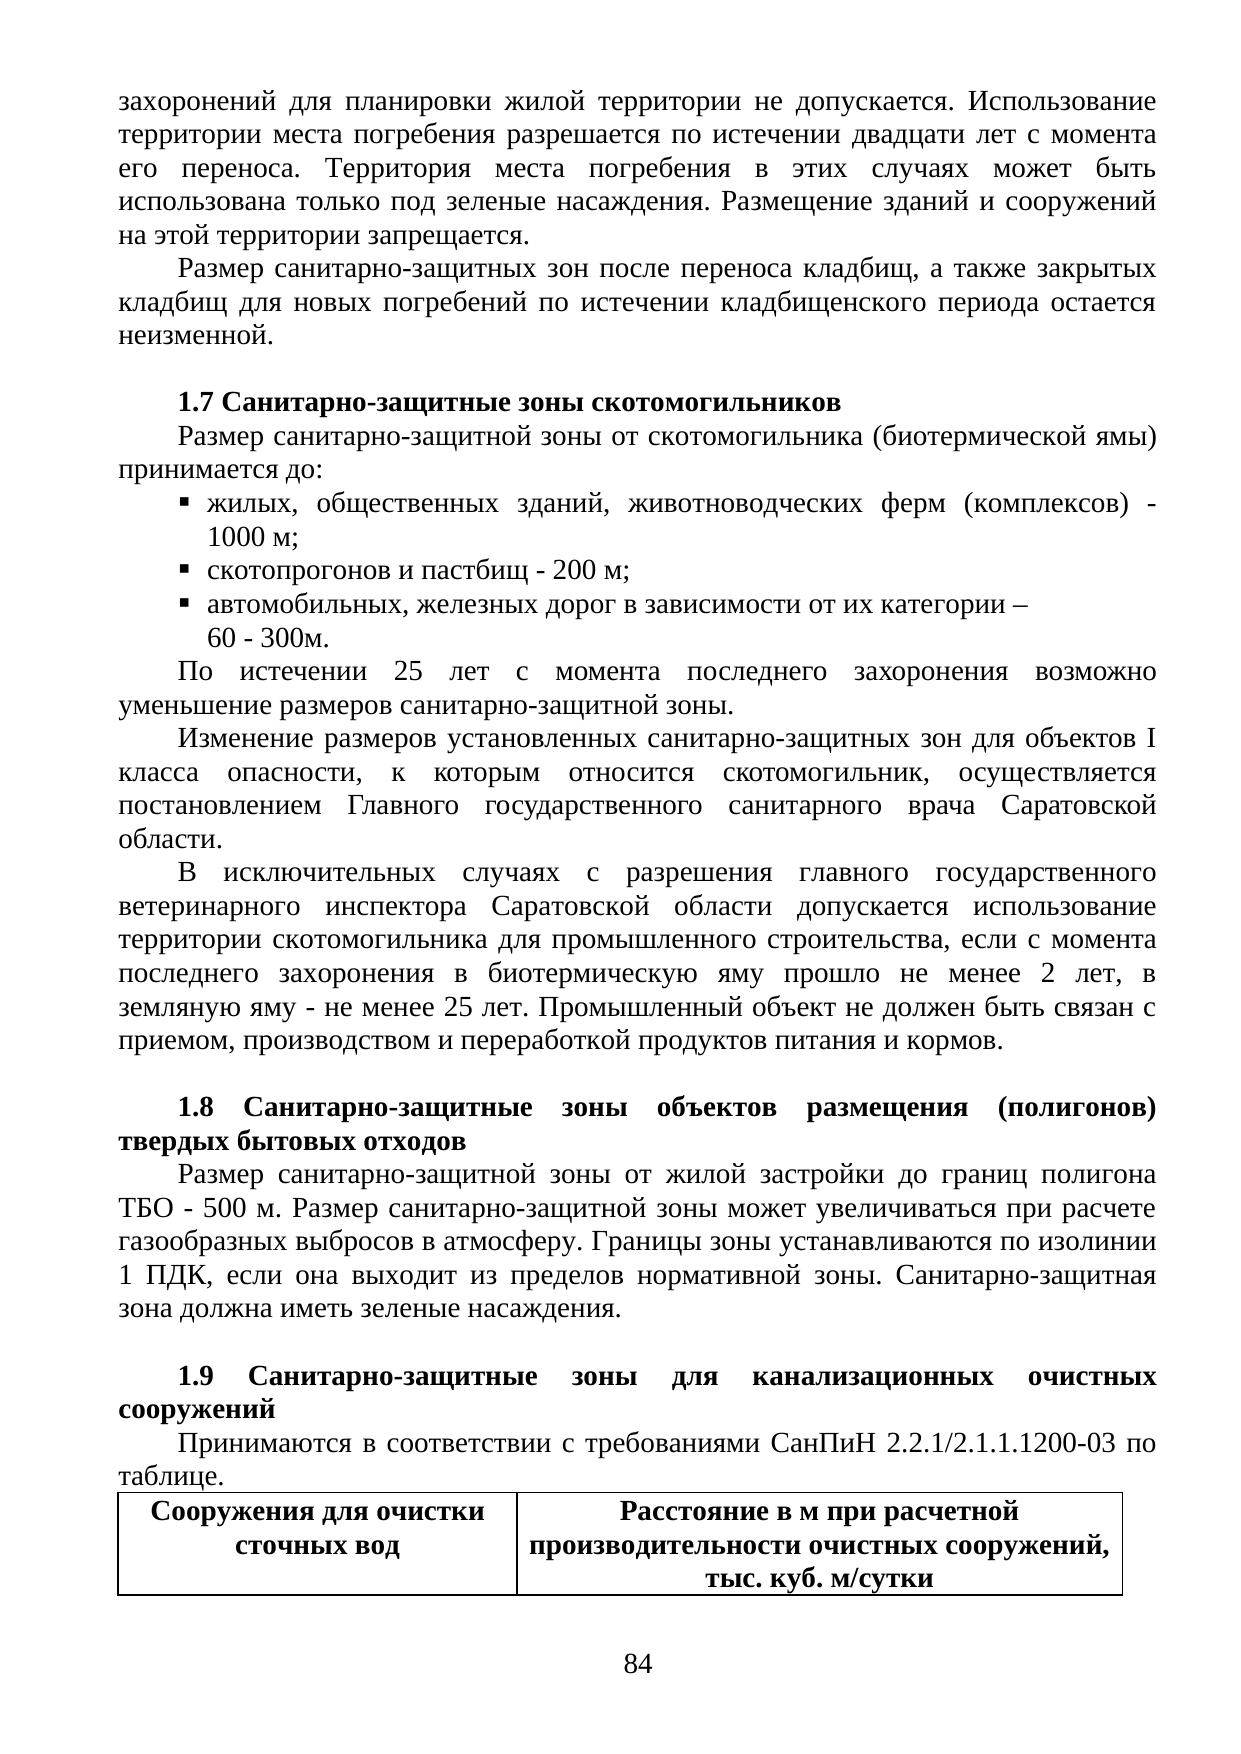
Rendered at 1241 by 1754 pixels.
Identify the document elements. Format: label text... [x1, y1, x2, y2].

table_header Расстояние в м при расчетной производительности очистных сооружений, тыс. куб. м/сутки [518, 1493, 1122, 1594]
text Размер санитарно-защитных зон после переноса кладбищ, а также закрытых кладбищ для новых погребений по истечении кладбищенского периода остается неизменной. [118, 250, 1157, 351]
text Принимаются в соответствии с требованиями СанПиН 2.2.1/2.1.1.1200-03 по таблице. [118, 1425, 1157, 1492]
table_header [119, 1493, 516, 1594]
text По истечении 25 лет с момента последнего захоронения возможно уменьшение размеров санитарно-защитной зоны. [118, 653, 1157, 720]
text 1.7 Санитарно-защитные зоны скотомогильников [118, 384, 1157, 418]
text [118, 83, 1157, 250]
text Изменение размеров установленных санитарно-защитных зон для объектов I класса опасности, к которым относится скотомогильник, осуществляется постановлением Главного государственного санитарного врача Саратовской области. [118, 720, 1157, 854]
text 1.9 Санитарно-защитные зоны для канализационных очистных сооружений [118, 1358, 1157, 1425]
text Размер санитарно-защитной зоны от жилой застройки до границ полигона ТБО - 500 м. Размер санитарно-защитной зоны может увеличиваться при расчете газообразных выбросов в атмосферу. Границы зоны устанавливаются по изолинии 1 ПДК, если она выходит из пределов нормативной зоны. Санитарно-защитная зона должна иметь зеленые насаждения. [118, 1156, 1157, 1324]
list автомобильных, железных дорог в зависимости от их категории – [177, 586, 1157, 620]
text 1.8 Санитарно-защитные зоны объектов размещения (полигонов) твердых бытовых отходов [118, 1089, 1157, 1156]
list 60 - 300м. [207, 620, 1157, 653]
list жилых, общественных зданий, животноводческих ферм (комплексов) - 1000 м; [177, 485, 1157, 552]
text Размер санитарно-защитной зоны от скотомогильника (биотермической ямы) принимается до: [118, 418, 1157, 485]
text В исключительных случаях с разрешения главного государственного ветеринарного инспектора Саратовской области допускается использование территории скотомогильника для промышленного строительства, если с момента последнего захоронения в биотермическую яму прошло не менее 2 лет, в земляную яму - не менее 25 лет. Промышленный объект не должен быть связан с приемом, производством и переработкой продуктов питания и кормов. [118, 854, 1157, 1056]
list скотопрогонов и пастбищ - 200 м; [177, 552, 1157, 586]
